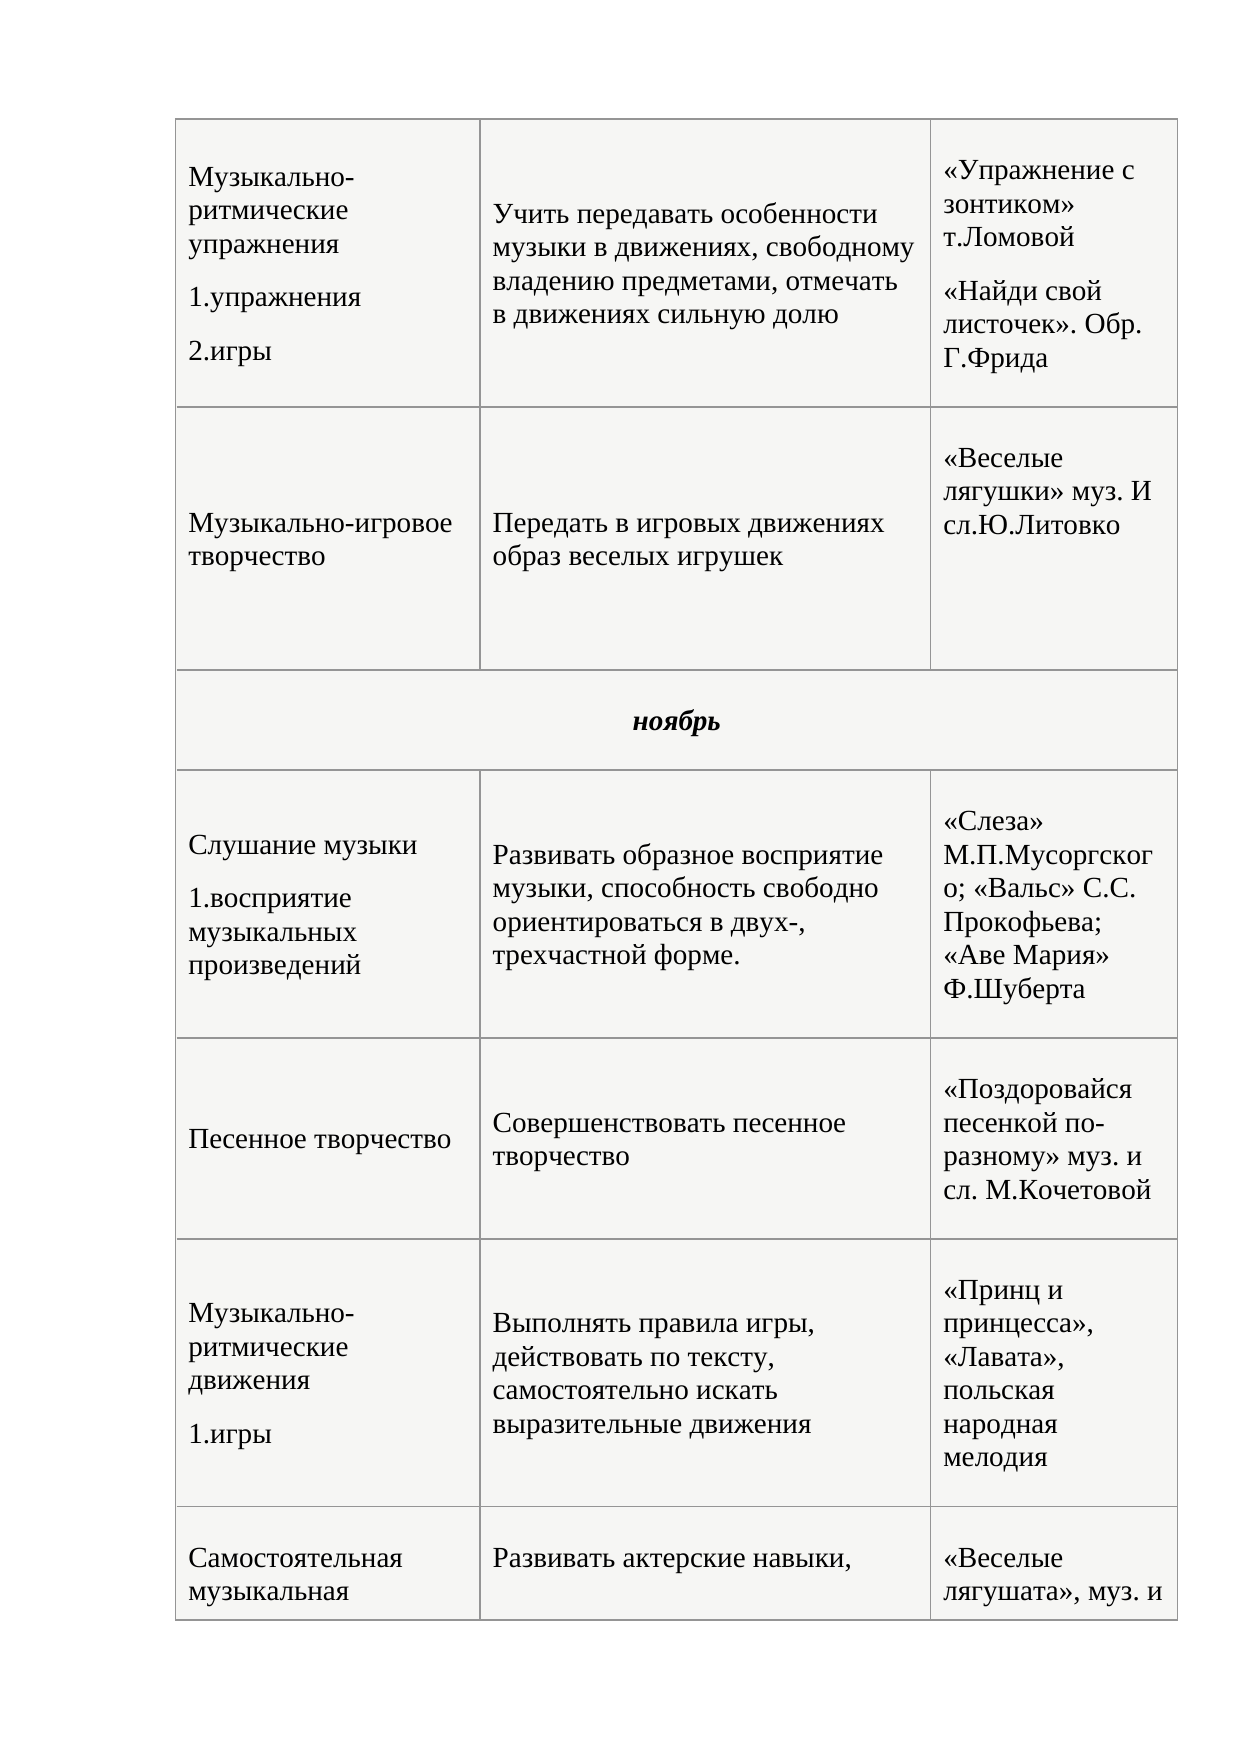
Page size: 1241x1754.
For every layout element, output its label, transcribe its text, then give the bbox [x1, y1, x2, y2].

table_cell «Поздоровайся песенкой по-разному» муз. и сл. М.Кочетовой [931, 1039, 1177, 1238]
table_cell Музыкально-ритмические упражнения 1.упражнения 2.игры [176, 120, 479, 406]
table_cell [931, 1507, 1177, 1619]
table_cell Совершенствовать песенное творчество [481, 1039, 930, 1238]
table_cell ноябрь [176, 670, 1177, 769]
table_cell «Слеза» М.П.Мусоргского; «Вальс» С.С. Прокофьева; «Аве Мария» Ф.Шуберта [931, 771, 1177, 1037]
table_cell Слушание музыки 1.восприятие музыкальных произведений [176, 770, 479, 1037]
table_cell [176, 1507, 479, 1619]
table_cell Развивать образное восприятие музыки, способность свободно ориентироваться в двух-, трехчастной форме. [481, 771, 930, 1037]
table_cell Музыкально-игровое творчество [176, 407, 479, 669]
table_cell «Веселые лягушки» муз. И сл.Ю.Литовко [931, 408, 1177, 669]
table_cell «Принц и принцесса», «Лавата», польская народная мелодия [931, 1240, 1177, 1506]
table_cell «Упражнение с зонтиком» т.Ломовой «Найди свой листочек». Обр. Г.Фрида [931, 120, 1177, 406]
table_cell Музыкально-ритмические движения 1.игры [176, 1239, 479, 1506]
table_cell Выполнять правила игры, действовать по тексту, самостоятельно искать выразительные движения [481, 1240, 930, 1506]
table_cell Передать в игровых движениях образ веселых игрушек [481, 408, 930, 669]
table_cell Песенное творчество [176, 1038, 479, 1238]
table_cell Учить передавать особенности музыки в движениях, свободному владению предметами, отмечать в движениях сильную долю [481, 120, 930, 406]
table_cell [481, 1507, 930, 1619]
